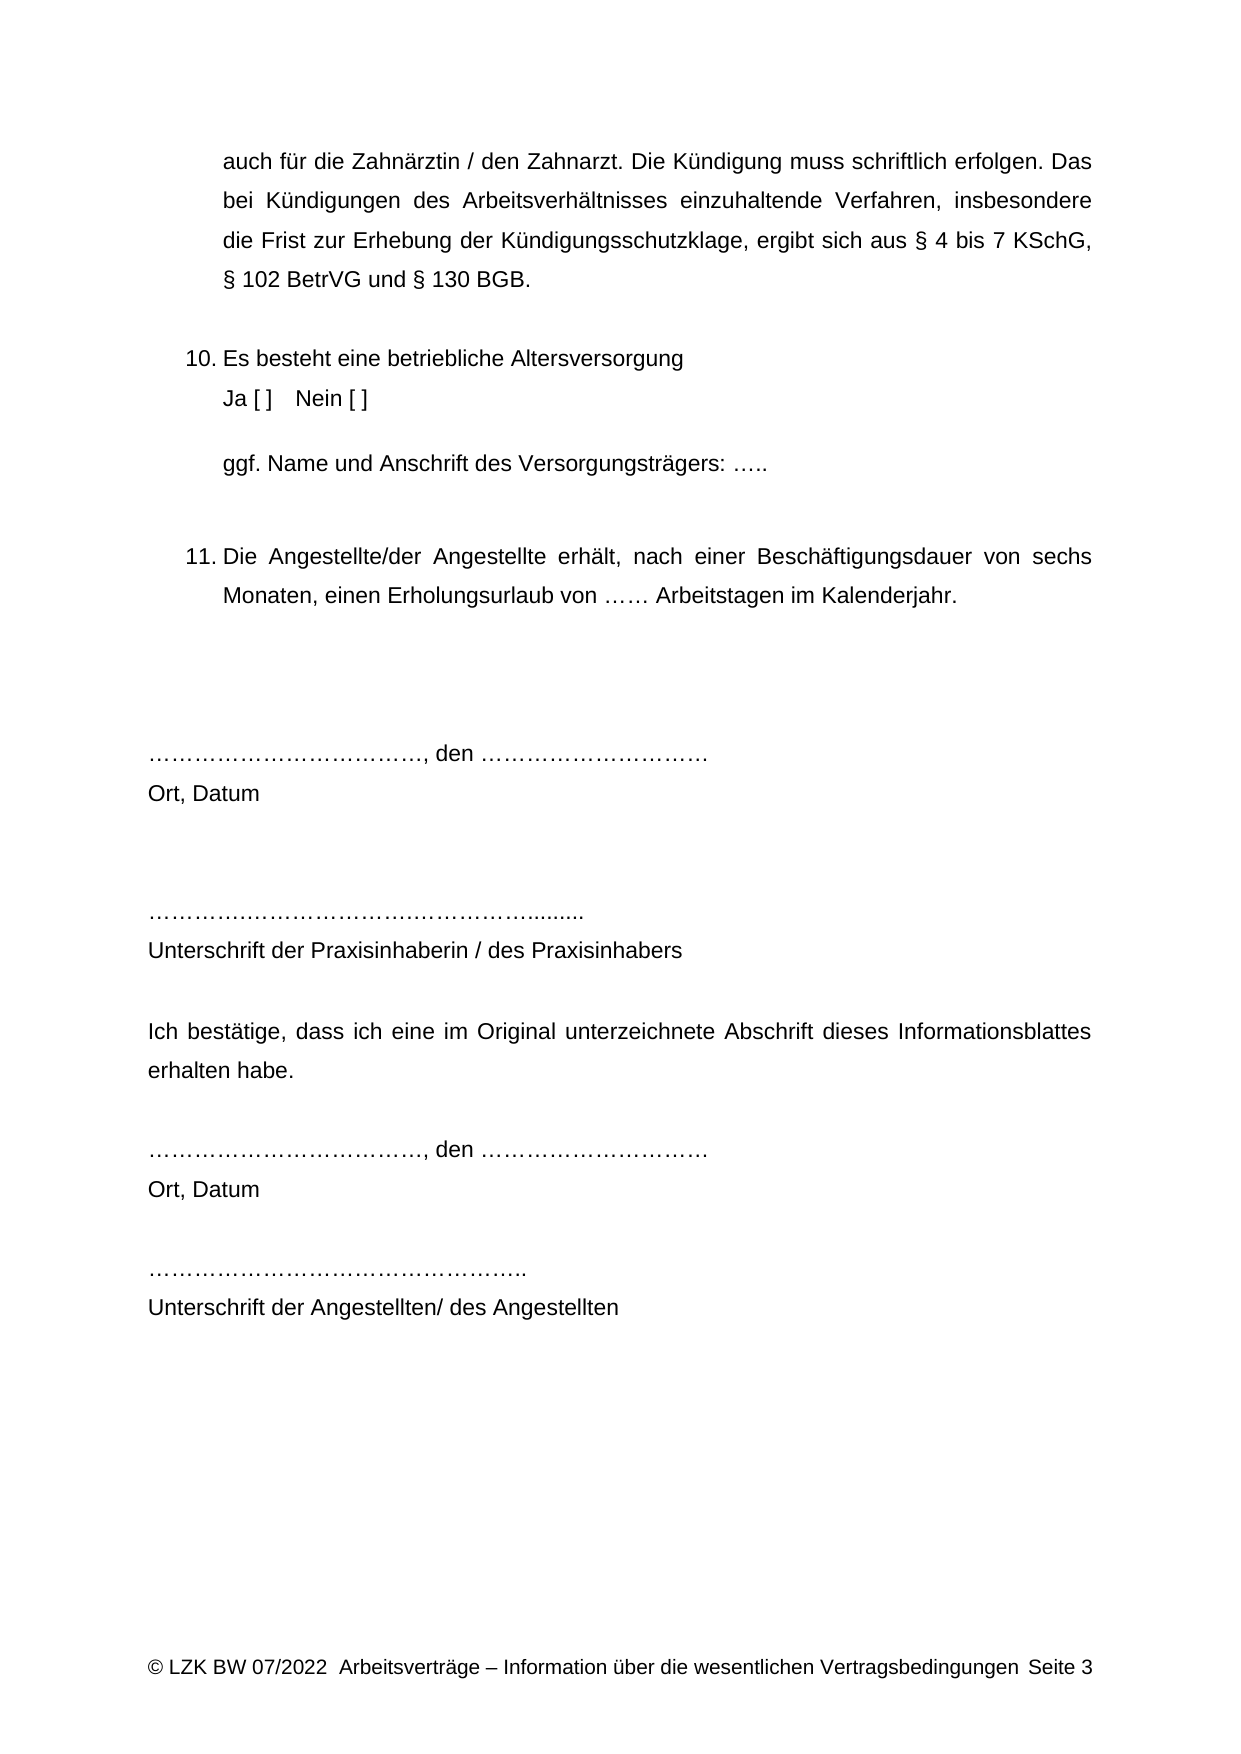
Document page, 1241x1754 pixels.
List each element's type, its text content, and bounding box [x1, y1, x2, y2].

list Die Angestellte/der Angestellte erhält, nach einer Beschäftigungsdauer von sechs Monaten, einen Erholungsurlaub von …… Arbeitstagen im Kalenderjahr. [185, 543, 1092, 608]
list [185, 148, 1092, 292]
text Ort, Datum [148, 779, 1092, 806]
text Unterschrift der Angestellten/ des Angestellten [148, 1294, 1092, 1320]
text ………………………………, den ………………………… [148, 1136, 1092, 1162]
list Ja [ ] Nein [ ] [223, 384, 1092, 411]
list Es besteht eine betriebliche Altersversorgung [185, 345, 1092, 371]
text ………………………………………….. [148, 1254, 1092, 1281]
text Unterschrift der Praxisinhaberin / des Praxisinhabers [148, 937, 1092, 964]
text Ort, Datum [148, 1176, 1092, 1202]
text Ich bestätige, dass ich eine im Original unterzeichnete Abschrift dieses Informationsblattes erhalten habe. [148, 1018, 1092, 1083]
text ………….………………….……………......... [148, 898, 1092, 924]
list ggf. Name und Anschrift des Versorgungsträgers: ….. [223, 450, 1092, 477]
text ………………………………, den ………………………… [148, 740, 1092, 766]
